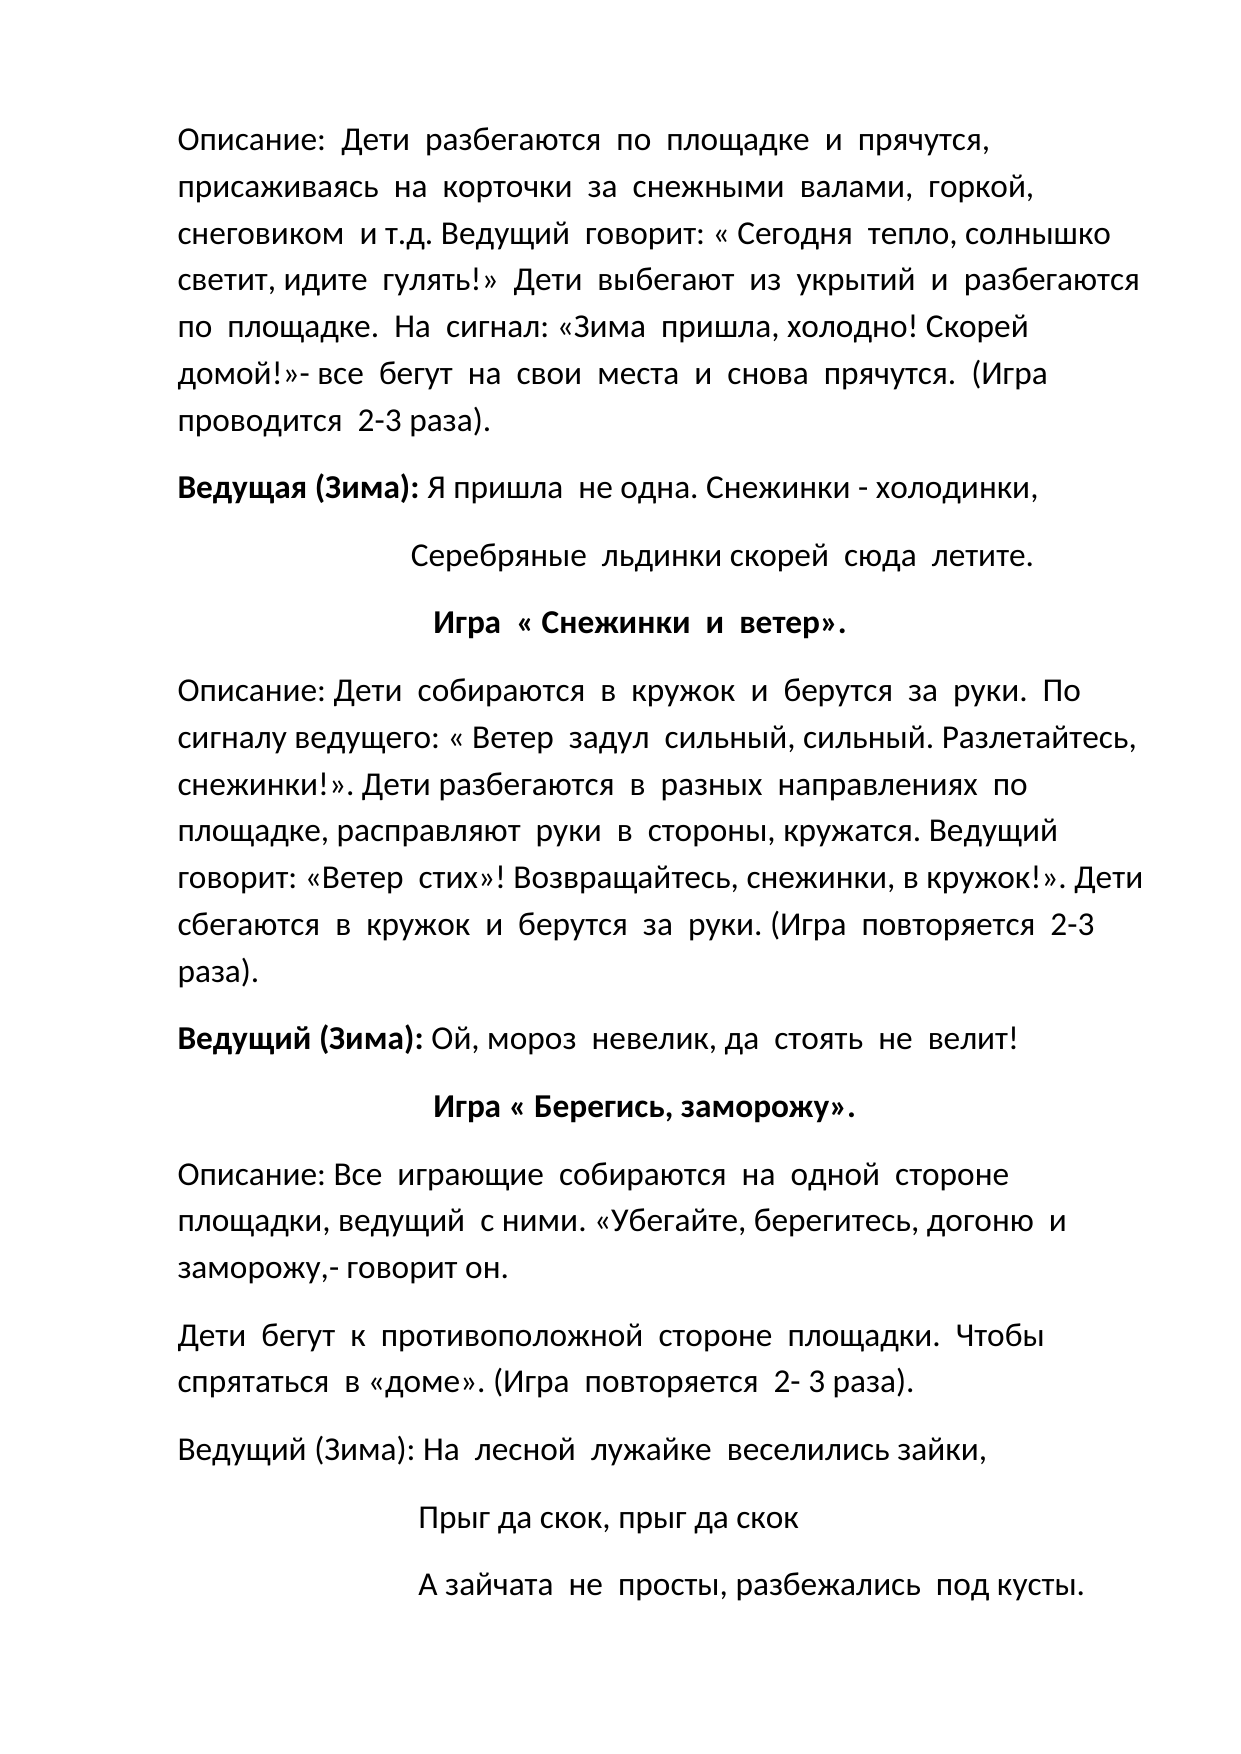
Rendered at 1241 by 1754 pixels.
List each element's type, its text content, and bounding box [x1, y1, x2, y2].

text Ведущая (Зима): Я пришла не одна. Снежинки - холодинки, [177, 466, 1152, 507]
text Игра « Берегись, заморожу». [177, 1085, 1152, 1126]
text Описание: Все играющие собираются на одной стороне площадки, ведущий с ними. «Убегайте, берегитесь, догоню и заморожу,- говорит он. [177, 1153, 1152, 1287]
text Ведущий (Зима): Ой, мороз невелик, да стоять не велит! [177, 1017, 1152, 1058]
text Описание: Дети разбегаются по площадке и прячутся, присаживаясь на корточки за снежными валами, горкой, снеговиком и т.д. Ведущий говорит: « Сегодня тепло, солнышко светит, идите гулять!» Дети выбегают из укрытий и разбегаются по площадке. На сигнал: «Зима пришла, холодно! Скорей домой!»- все бегут на свои места и снова прячутся. (Игра проводится 2-3 раза). [177, 118, 1152, 439]
text Описание: Дети собираются в кружок и берутся за руки. По сигналу ведущего: « Ветер задул сильный, сильный. Разлетайтесь, снежинки!». Дети разбегаются в разных направлениях по площадке, расправляют руки в стороны, кружатся. Ведущий говорит: «Ветер стих»! Возвращайтесь, снежинки, в кружок!». Дети сбегаются в кружок и берутся за руки. (Игра повторяется 2-3 раза). [177, 669, 1152, 991]
text Серебряные льдинки скорей сюда летите. [177, 534, 1152, 575]
text Игра « Снежинки и ветер». [177, 602, 1152, 642]
text Дети бегут к противоположной стороне площадки. Чтобы спрятаться в «доме». (Игра повторяется 2- 3 раза). [177, 1314, 1152, 1401]
text Прыг да скок, прыг да скок [177, 1496, 1152, 1536]
text А зайчата не просты, разбежались под кусты. [177, 1563, 1152, 1604]
text Ведущий (Зима): На лесной лужайке веселились зайки, [177, 1428, 1152, 1469]
